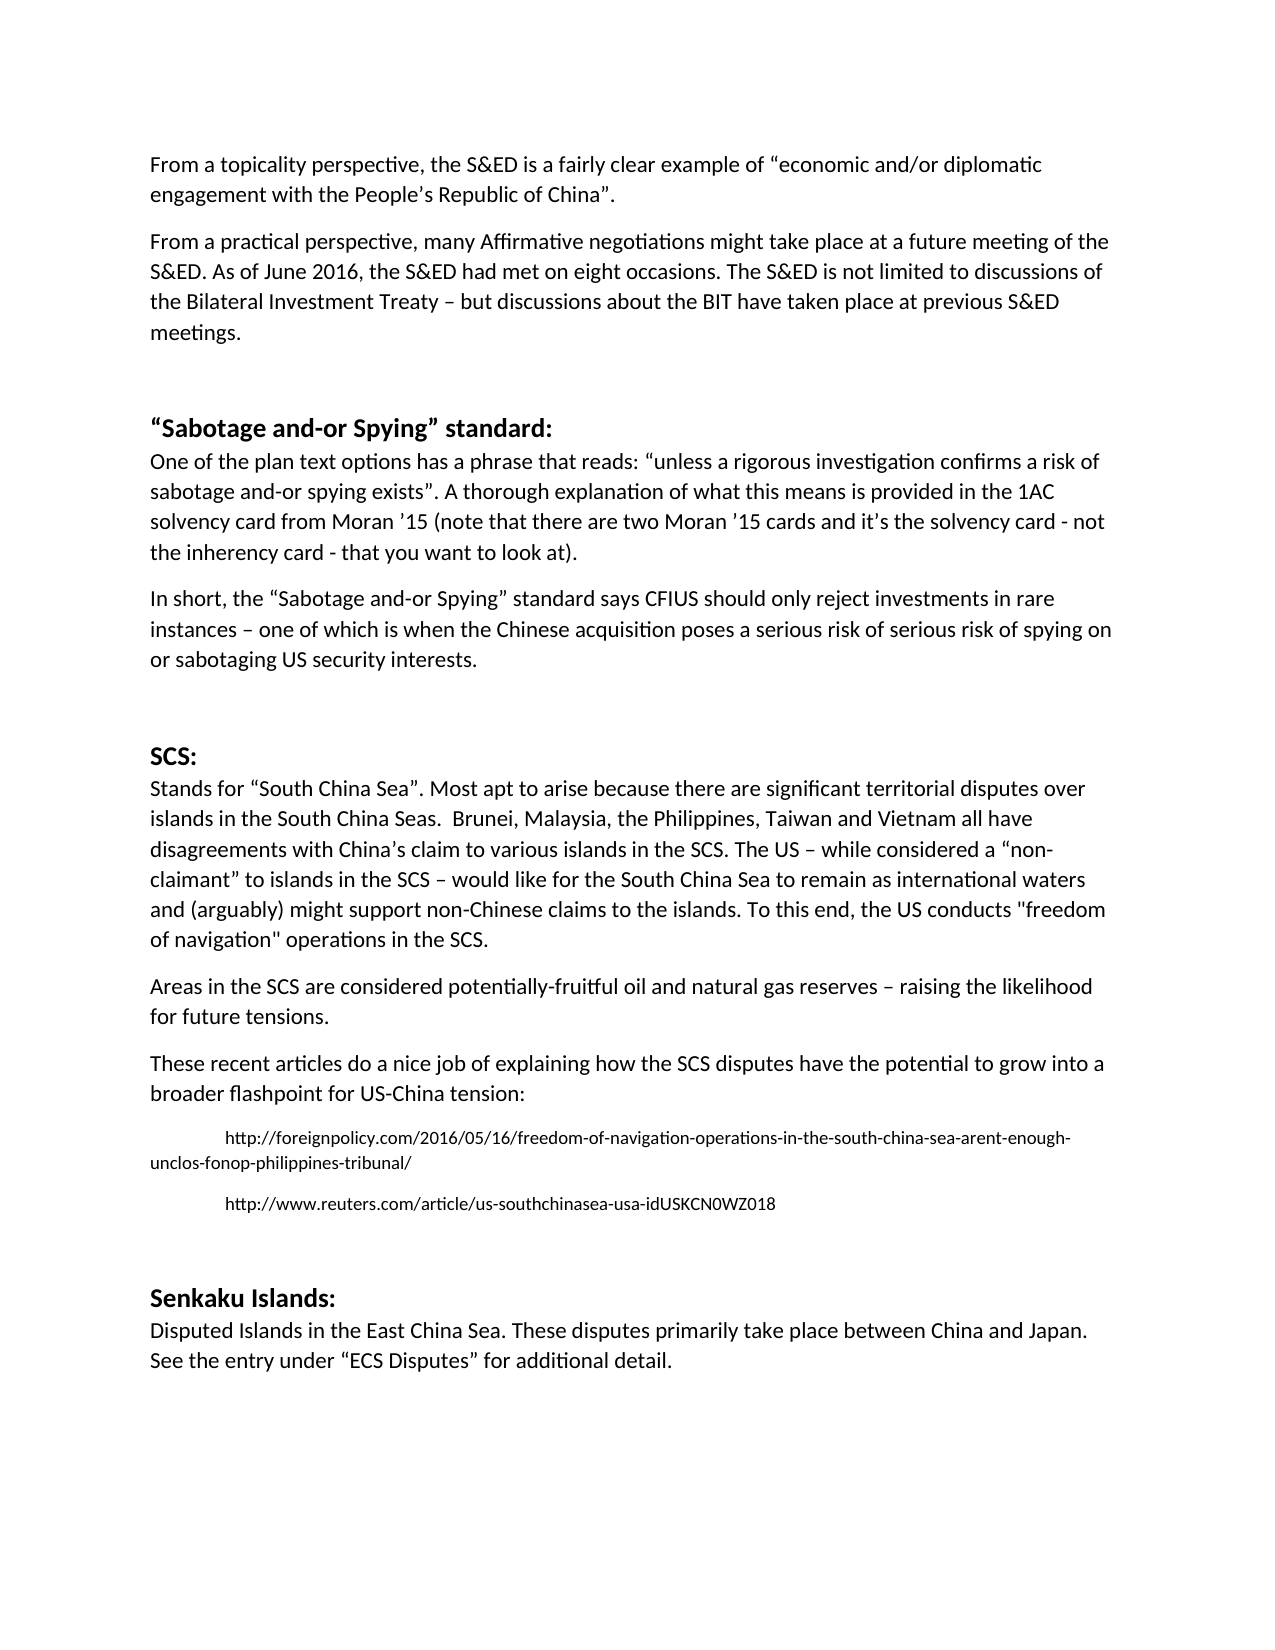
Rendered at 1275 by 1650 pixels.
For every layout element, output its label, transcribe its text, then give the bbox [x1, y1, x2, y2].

text In short, the “Sabotage and-or Spying” standard says CFIUS should only reject investments in rare instances – one of which is when the Chinese acquisition poses a serious risk of serious risk of spying on or sabotaging US security interests. [150, 584, 1125, 673]
text Stands for “South China Sea”. Most apt to arise because there are significant territorial disputes over islands in the South China Seas. Brunei, Malaysia, the Philippines, Taiwan and Vietnam all have disagreements with China’s claim to various islands in the SCS. The US – while considered a “non-claimant” to islands in the SCS – would like for the South China Sea to remain as international waters and (arguably) might support non-Chinese claims to the islands. To this end, the US conducts "freedom of navigation" operations in the SCS. [150, 774, 1125, 953]
text One of the plan text options has a phrase that reads: “unless a rigorous investigation confirms a risk of sabotage and-or spying exists”. A thorough explanation of what this means is provided in the 1AC solvency card from Moran ’15 (note that there are two Moran ’15 cards and it’s the solvency card - not the inherency card - that you want to look at). [150, 447, 1125, 566]
text From a topicality perspective, the S&ED is a fairly clear example of “economic and/or diplomatic engagement with the People’s Republic of China”. [150, 150, 1125, 208]
text http://www.reuters.com/article/us-southchinasea-usa-idUSKCN0WZ018 [150, 1192, 1125, 1215]
subtitle Senkaku Islands: [150, 1281, 1125, 1314]
subtitle “Sabotage and-or Spying” standard: [150, 411, 1125, 444]
text From a practical perspective, many Affirmative negotiations might take place at a future meeting of the S&ED. As of June 2016, the S&ED had met on eight occasions. The S&ED is not limited to discussions of the Bilateral Investment Treaty – but discussions about the BIT have taken place at previous S&ED meetings. [150, 227, 1125, 346]
subtitle SCS: [150, 739, 1125, 772]
text http://foreignpolicy.com/2016/05/16/freedom-of-navigation-operations-in-the-south-china-sea-arent-enough-unclos-fonop-philippines-tribunal/ [150, 1126, 1125, 1174]
text Areas in the SCS are considered potentially-fruitful oil and natural gas reserves – raising the likelihood for future tensions. [150, 972, 1125, 1031]
text These recent articles do a nice job of explaining how the SCS disputes have the potential to grow into a broader flashpoint for US-China tension: [150, 1049, 1125, 1108]
text Disputed Islands in the East China Sea. These disputes primarily take place between China and Japan. See the entry under “ECS Disputes” for additional detail. [150, 1316, 1125, 1374]
